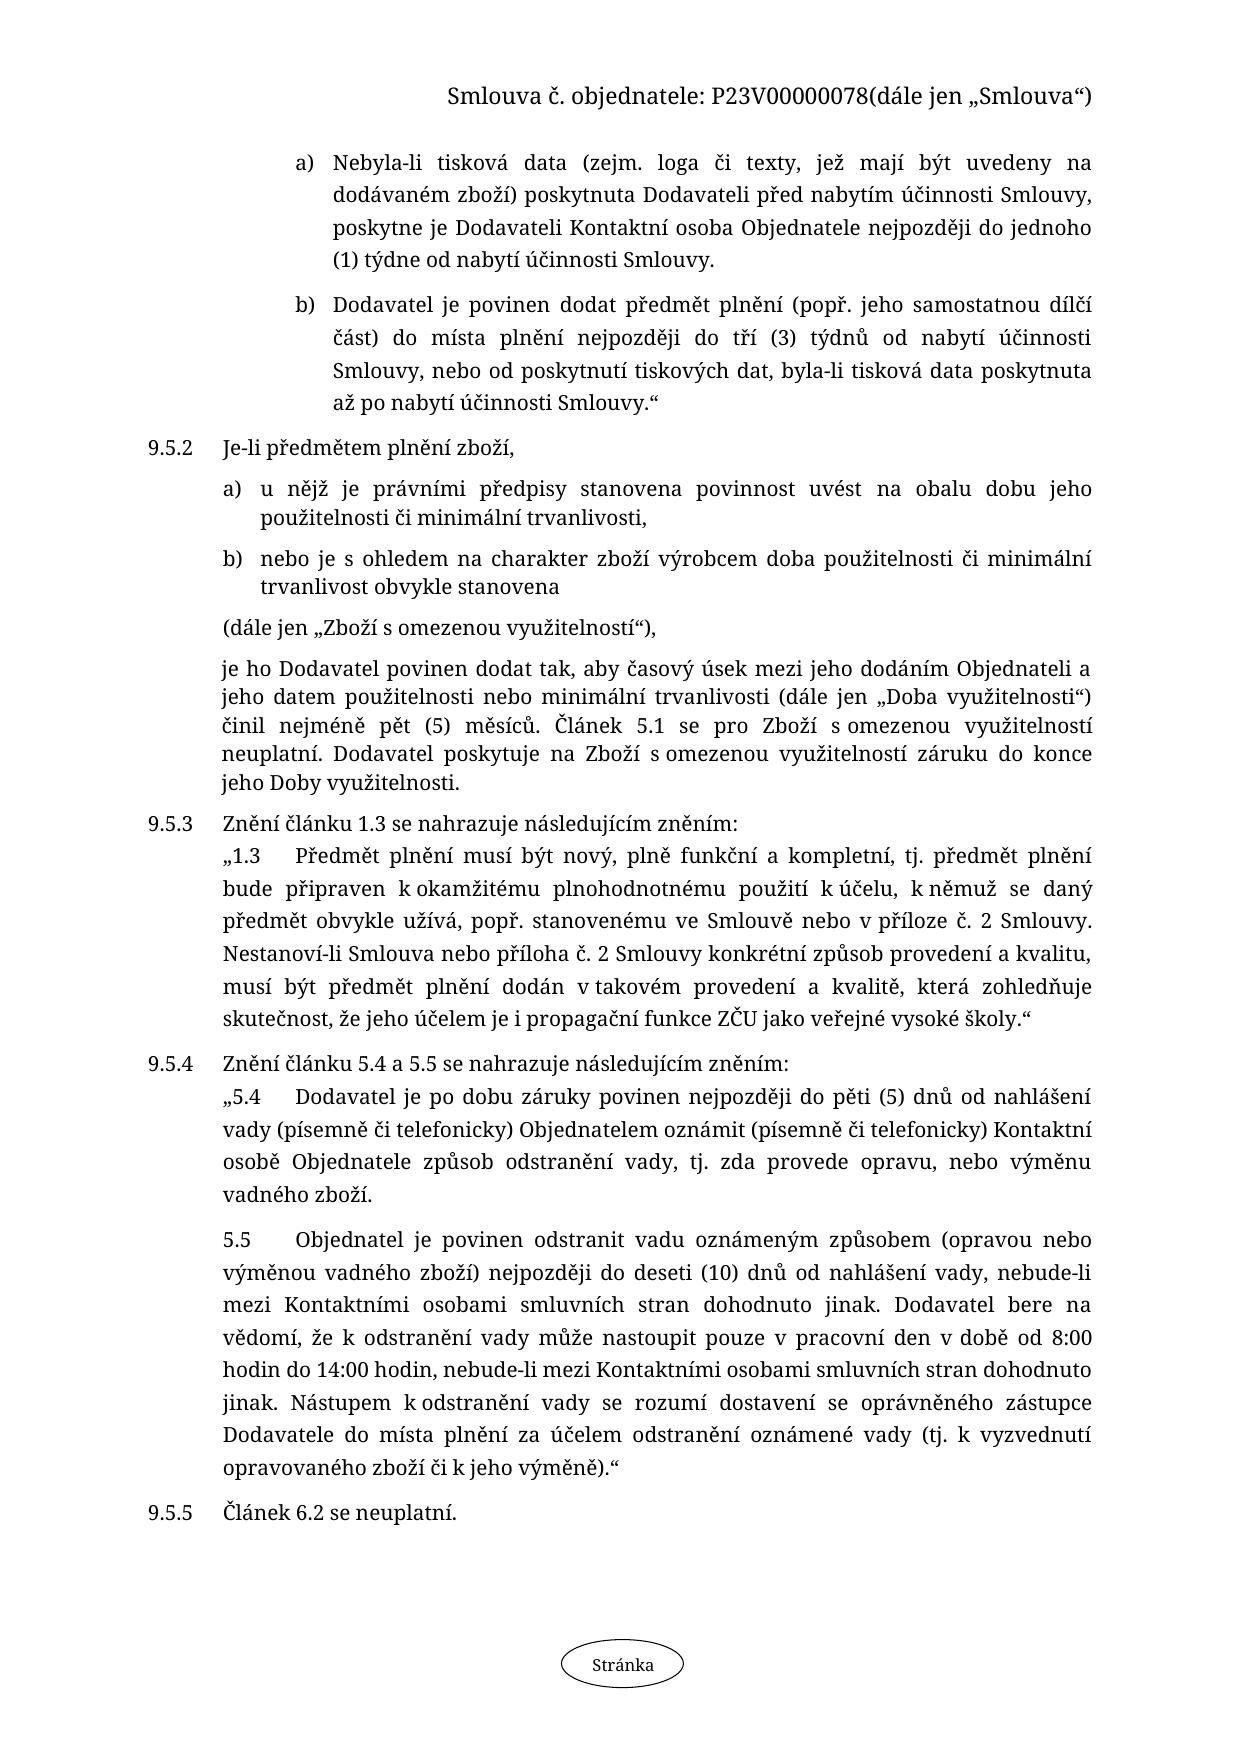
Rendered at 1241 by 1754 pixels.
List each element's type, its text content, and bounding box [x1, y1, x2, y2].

list Dodavatel je povinen dodat předmět plnění (popř. jeho samostatnou dílčí část) do místa plnění nejpozději do tří (3) týdnů od nabytí účinnosti Smlouvy, nebo od poskytnutí tiskových dat, byla-li tisková data poskytnuta až po nabytí účinnosti Smlouvy.“ [295, 291, 1093, 417]
list Nebyla-li tisková data (zejm. loga či texty, jež mají být uvedeny na dodávaném zboží) poskytnuta Dodavateli před nabytím účinnosti Smlouvy, poskytne je Dodavateli Kontaktní osoba Objednatele nejpozději do jednoho (1) týdne od nabytí účinnosti Smlouvy. [295, 148, 1093, 274]
list Je-li předmětem plnění zboží, [148, 433, 1093, 462]
list Článek 6.2 se neuplatní. [148, 1498, 1093, 1527]
text (dále jen „Zboží s omezenou využitelností“), [223, 613, 1093, 642]
list „1.3 Předmět plnění musí být nový, plně funkční a kompletní, tj. předmět plnění bude připraven k okamžitému plnohodnotnému použití k účelu, k němuž se daný předmět obvykle užívá, popř. stanovenému ve Smlouvě nebo v příloze č. 2 Smlouvy. Nestanoví-li Smlouva nebo příloha č. 2 Smlouvy konkrétní způsob provedení a kvalitu, musí být předmět plnění dodán v takovém provedení a kvalitě, která zohledňuje skutečnost, že jeho účelem je i propagační funkce ZČU jako veřejné vysoké školy.“ [223, 841, 1093, 1033]
list Znění článku 5.4 a 5.5 se nahrazuje následujícím zněním: [148, 1049, 1093, 1078]
list „5.4 Dodavatel je po dobu záruky povinen nejpozději do pěti (5) dnů od nahlášení vady (písemně či telefonicky) Objednatelem oznámit (písemně či telefonicky) Kontaktní osobě Objednatele způsob odstranění vady, tj. zda provede opravu, nebo výměnu vadného zboží. [223, 1082, 1093, 1208]
text je ho Dodavatel povinen dodat tak, aby časový úsek mezi jeho dodáním Objednateli a jeho datem použitelnosti nebo minimální trvanlivosti (dále jen „Doba využitelnosti“) činil nejméně pět (5) měsíců. Článek 5.1 se pro Zboží s omezenou využitelností neuplatní. Dodavatel poskytuje na Zboží s omezenou využitelností záruku do konce jeho Doby využitelnosti. [221, 654, 1093, 796]
list Znění článku 1.3 se nahrazuje následujícím zněním: [148, 809, 1093, 837]
list 5.5 Objednatel je povinen odstranit vadu oznámeným způsobem (opravou nebo výměnou vadného zboží) nejpozději do deseti (10) dnů od nahlášení vady, nebude-li mezi Kontaktními osobami smluvních stran dohodnuto jinak. Dodavatel bere na vědomí, že k odstranění vady může nastoupit pouze v pracovní den v době od 8:00 hodin do 14:00 hodin, nebude-li mezi Kontaktními osobami smluvních stran dohodnuto jinak. Nástupem k odstranění vady se rozumí dostavení se oprávněného zástupce Dodavatele do místa plnění za účelem odstranění oznámené vady (tj. k vyzvednutí opravovaného zboží či k jeho výměně).“ [223, 1225, 1093, 1482]
list nebo je s ohledem na charakter zboží výrobcem doba použitelnosti či minimální trvanlivost obvykle stanovena [223, 544, 1093, 601]
list u nějž je právními předpisy stanovena povinnost uvést na obalu dobu jeho použitelnosti či minimální trvanlivosti, [223, 474, 1093, 531]
